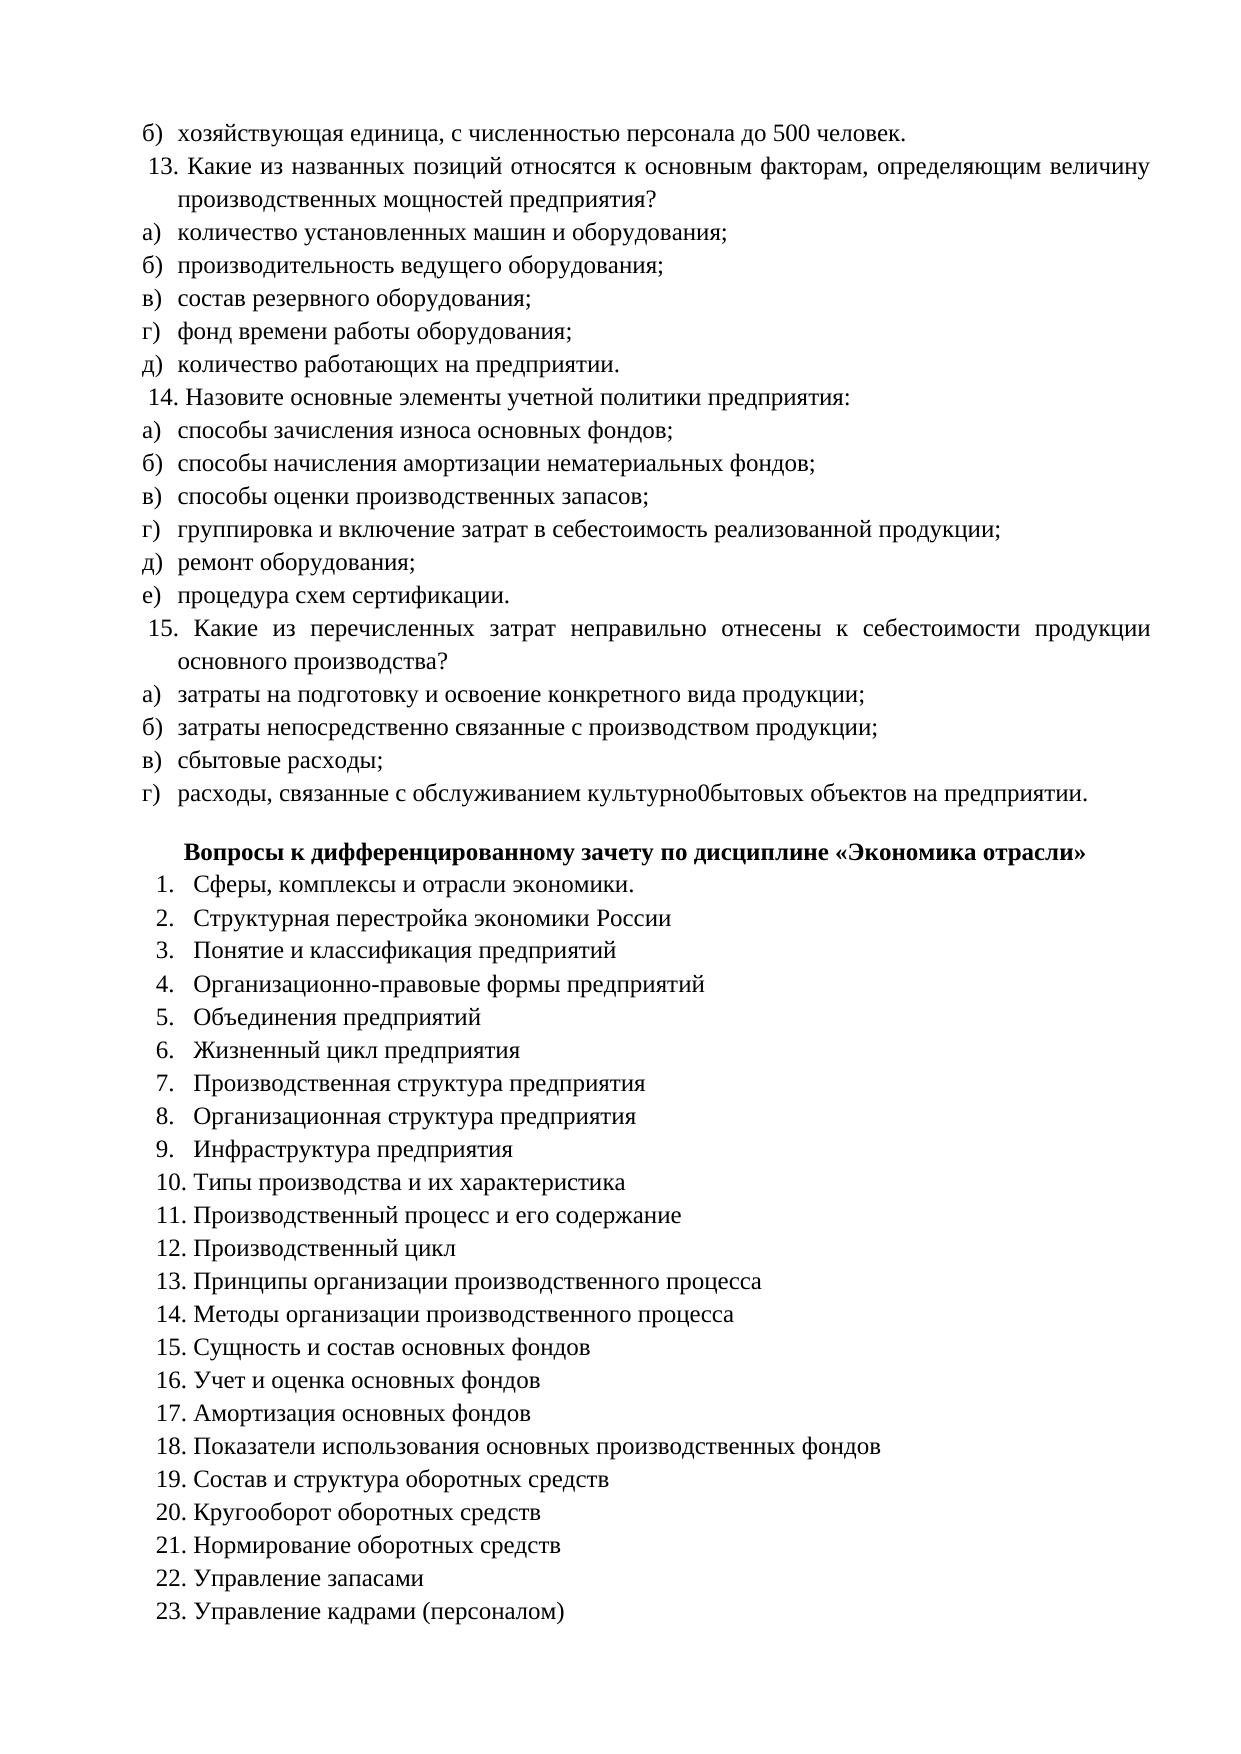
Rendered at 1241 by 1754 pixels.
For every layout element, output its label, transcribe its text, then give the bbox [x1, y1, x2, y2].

list сбытовые расходы; [142, 746, 1152, 774]
list количество установленных машин и оборудования; [142, 217, 1152, 246]
list Нормирование оборотных средств [156, 1530, 1152, 1559]
list Типы производства и их характеристика [156, 1167, 1152, 1196]
list расходы, связанные с обслуживанием культурно0бытовых объектов на предприятии. [142, 778, 1152, 807]
text 15. Какие из перечисленных затрат неправильно отнесены к себестоимости продукции основного производства? [148, 613, 1152, 675]
list Жизненный цикл предприятия [156, 1035, 1152, 1063]
list Инфраструктура предприятия [156, 1134, 1152, 1162]
list Сферы, комплексы и отрасли экономики. [156, 869, 1152, 898]
list фонд времени работы оборудования; [142, 316, 1152, 345]
list Состав и структура оборотных средств [156, 1464, 1152, 1493]
list ремонт оборудования; [142, 547, 1152, 576]
list Принципы организации производственного процесса [156, 1266, 1152, 1294]
text 13. Какие из названных позиций относятся к основным факторам, определяющим величину производственных мощностей предприятия? [148, 151, 1152, 213]
list процедура схем сертификации. [142, 580, 1152, 609]
list затраты непосредственно связанные с производством продукции; [142, 712, 1152, 741]
list Понятие и классификация предприятий [156, 936, 1152, 964]
list Производственная структура предприятия [156, 1068, 1152, 1096]
list Организационная структура предприятия [156, 1101, 1152, 1129]
list способы зачисления износа основных фондов; [142, 415, 1152, 444]
list Сущность и состав основных фондов [156, 1332, 1152, 1361]
list Управление кадрами (персоналом) [156, 1596, 1152, 1625]
list Управление запасами [156, 1563, 1152, 1592]
list Структурная перестройка экономики России [156, 903, 1152, 931]
list Амортизация основных фондов [156, 1398, 1152, 1427]
list группировка и включение затрат в себестоимость реализованной продукции; [142, 514, 1152, 543]
text 14. Назовите основные элементы учетной политики предприятия: [148, 382, 1152, 411]
list Организационно-правовые формы предприятий [156, 969, 1152, 997]
list Показатели использования основных производственных фондов [156, 1431, 1152, 1460]
list хозяйствующая единица, с численностью персонала до 500 человек. [142, 118, 1152, 147]
list Объединения предприятий [156, 1002, 1152, 1030]
list Методы организации производственного процесса [156, 1299, 1152, 1328]
text Вопросы к дифференцированному зачету по дисциплине «Экономика отрасли» [118, 837, 1152, 865]
list Учет и оценка основных фондов [156, 1365, 1152, 1394]
list состав резервного оборудования; [142, 283, 1152, 312]
list способы оценки производственных запасов; [142, 481, 1152, 510]
list Производственный цикл [156, 1233, 1152, 1262]
list Кругооборот оборотных средств [156, 1497, 1152, 1526]
list затраты на подготовку и освоение конкретного вида продукции; [142, 679, 1152, 708]
list Производственный процесс и его содержание [156, 1200, 1152, 1228]
list способы начисления амортизации нематериальных фондов; [142, 448, 1152, 477]
list производительность ведущего оборудования; [142, 250, 1152, 279]
list количество работающих на предприятии. [142, 349, 1152, 378]
